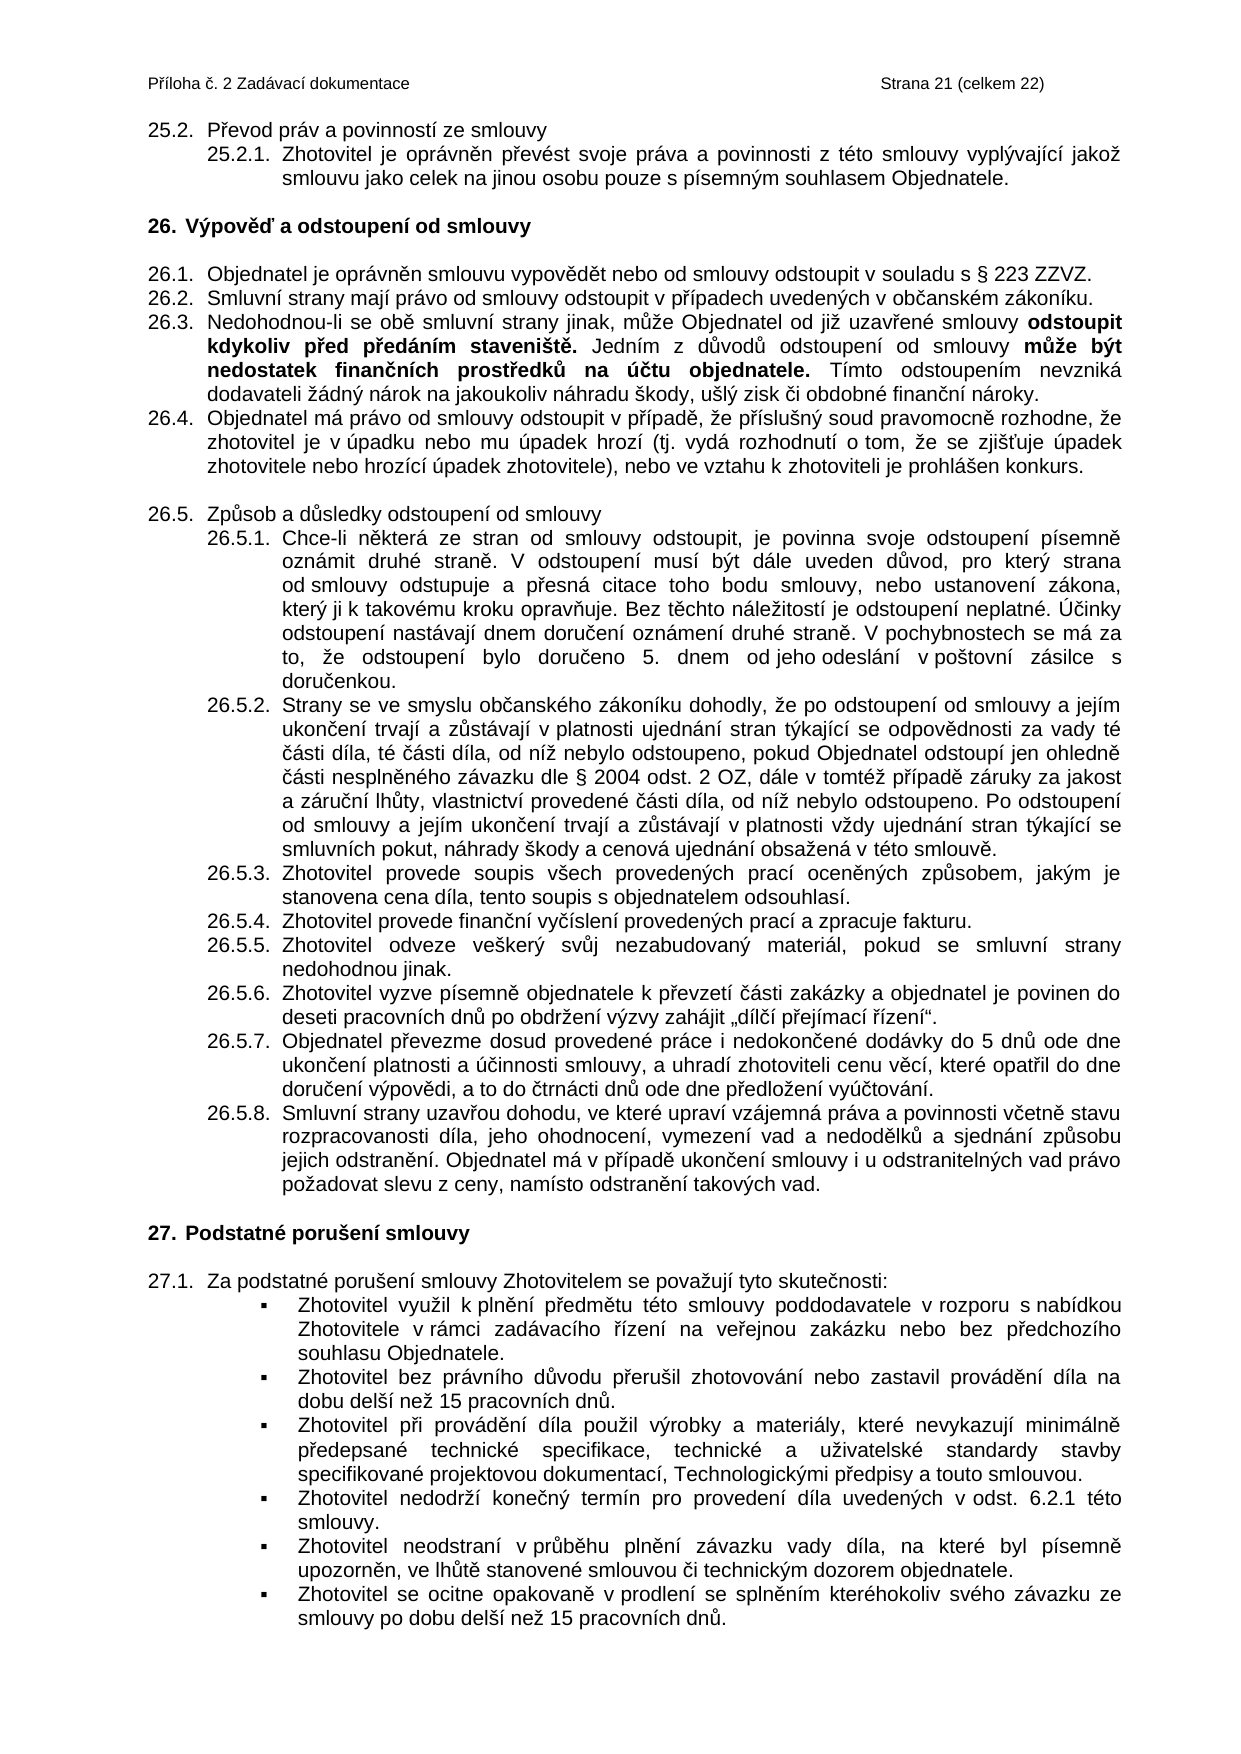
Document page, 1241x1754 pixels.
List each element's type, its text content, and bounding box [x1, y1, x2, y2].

list Zhotovitel bez právního důvodu přerušil zhotovování nebo zastavil provádění díla na dobu delší než 15 pracovních dnů. [260, 1365, 1122, 1413]
list Objednatel převezme dosud provedené práce i nedokončené dodávky do 5 dnů ode dne ukončení platnosti a účinnosti smlouvy, a uhradí zhotoviteli cenu věcí, které opatřil do dne doručení výpovědi, a to do čtrnácti dnů ode dne předložení vyúčtování. [207, 1028, 1122, 1100]
list Za podstatné porušení smlouvy Zhotovitelem se považují tyto skutečnosti: [148, 1269, 1122, 1293]
list Způsob a důsledky odstoupení od smlouvy [148, 501, 1122, 525]
list Zhotovitel provede finanční vyčíslení provedených prací a zpracuje fakturu. [207, 909, 1122, 933]
list Smluvní strany mají právo od smlouvy odstoupit v případech uvedených v občanském zákoníku. [148, 286, 1122, 310]
list Převod práv a povinností ze smlouvy [148, 118, 1122, 142]
list Zhotovitel vyzve písemně objednatele k převzetí části zakázky a objednatel je povinen do deseti pracovních dnů po obdržení výzvy zahájit „dílčí přejímací řízení“. [207, 981, 1122, 1028]
list Zhotovitel využil k plnění předmětu této smlouvy poddodavatele v rozporu s nabídkou Zhotovitele v rámci zadávacího řízení na veřejnou zakázku nebo bez předchozího souhlasu Objednatele. [260, 1293, 1122, 1365]
list Objednatel má právo od smlouvy odstoupit v případě, že příslušný soud pravomocně rozhodne, že zhotovitel je v úpadku nebo mu úpadek hrozí (tj. vydá rozhodnutí o tom, že se zjišťuje úpadek zhotovitele nebo hrozící úpadek zhotovitele), nebo ve vztahu k zhotoviteli je prohlášen konkurs. [148, 406, 1122, 477]
list Zhotovitel neodstraní v průběhu plnění závazku vady díla, na které byl písemně upozorněn, ve lhůtě stanovené smlouvou či technickým dozorem objednatele. [260, 1533, 1122, 1582]
list Zhotovitel se ocitne opakovaně v prodlení se splněním kteréhokoliv svého závazku ze smlouvy po dobu delší než 15 pracovních dnů. [260, 1582, 1122, 1630]
list Smluvní strany uzavřou dohodu, ve které upraví vzájemná práva a povinnosti včetně stavu rozpracovanosti díla, jeho ohodnocení, vymezení vad a nedodělků a sjednání způsobu jejich odstranění. Objednatel má v případě ukončení smlouvy i u odstranitelných vad právo požadovat slevu z ceny, namísto odstranění takových vad. [207, 1100, 1122, 1196]
list Výpověď a odstoupení od smlouvy [148, 214, 1122, 238]
list Objednatel je oprávněn smlouvu vypovědět nebo od smlouvy odstoupit v souladu s § 223 ZZVZ. [148, 262, 1122, 286]
list Zhotovitel odveze veškerý svůj nezabudovaný materiál, pokud se smluvní strany nedohodnou jinak. [207, 933, 1122, 981]
list Podstatné porušení smlouvy [148, 1221, 1122, 1245]
list Strany se ve smyslu občanského zákoníku dohodly, že po odstoupení od smlouvy a jejím ukončení trvají a zůstávají v platnosti ujednání stran týkající se odpovědnosti za vady té části díla, té části díla, od níž nebylo odstoupeno, pokud Objednatel odstoupí jen ohledně části nesplněného závazku dle § 2004 odst. 2 OZ, dále v tomtéž případě záruky za jakost a záruční lhůty, vlastnictví provedené části díla, od níž nebylo odstoupeno. Po odstoupení od smlouvy a jejím ukončení trvají a zůstávají v platnosti vždy ujednání stran týkající se smluvních pokut, náhrady škody a cenová ujednání obsažená v této smlouvě. [207, 693, 1122, 861]
list Zhotovitel při provádění díla použil výrobky a materiály, které nevykazují minimálně předepsané technické specifikace, technické a uživatelské standardy stavby specifikované projektovou dokumentací, Technologickými předpisy a touto smlouvou. [260, 1413, 1122, 1485]
list Zhotovitel provede soupis všech provedených prací oceněných způsobem, jakým je stanovena cena díla, tento soupis s objednatelem odsouhlasí. [207, 861, 1122, 909]
list Zhotovitel je oprávněn převést svoje práva a povinnosti z této smlouvy vyplývající jakož smlouvu jako celek na jinou osobu pouze s písemným souhlasem Objednatele. [207, 142, 1122, 190]
list Nedohodnou-li se obě smluvní strany jinak, může Objednatel od již uzavřené smlouvy odstoupit kdykoliv před předáním staveniště. Jedním z důvodů odstoupení od smlouvy může být nedostatek finančních prostředků na účtu objednatele. Tímto odstoupením nevzniká dodavateli žádný nárok na jakoukoliv náhradu škody, ušlý zisk či obdobné finanční nároky. [148, 310, 1122, 406]
list Zhotovitel nedodrží konečný termín pro provedení díla uvedených v odst. 6.2.1 této smlouvy. [260, 1485, 1122, 1533]
list Chce-li některá ze stran od smlouvy odstoupit, je povinna svoje odstoupení písemně oznámit druhé straně. V odstoupení musí být dále uveden důvod, pro který strana od smlouvy odstupuje a přesná citace toho bodu smlouvy, nebo ustanovení zákona, který ji k takovému kroku opravňuje. Bez těchto náležitostí je odstoupení neplatné. Účinky odstoupení nastávají dnem doručení oznámení druhé straně. V pochybnostech se má za to, že odstoupení bylo doručeno 5. dnem od jeho odeslání v poštovní zásilce s doručenkou. [207, 525, 1122, 693]
